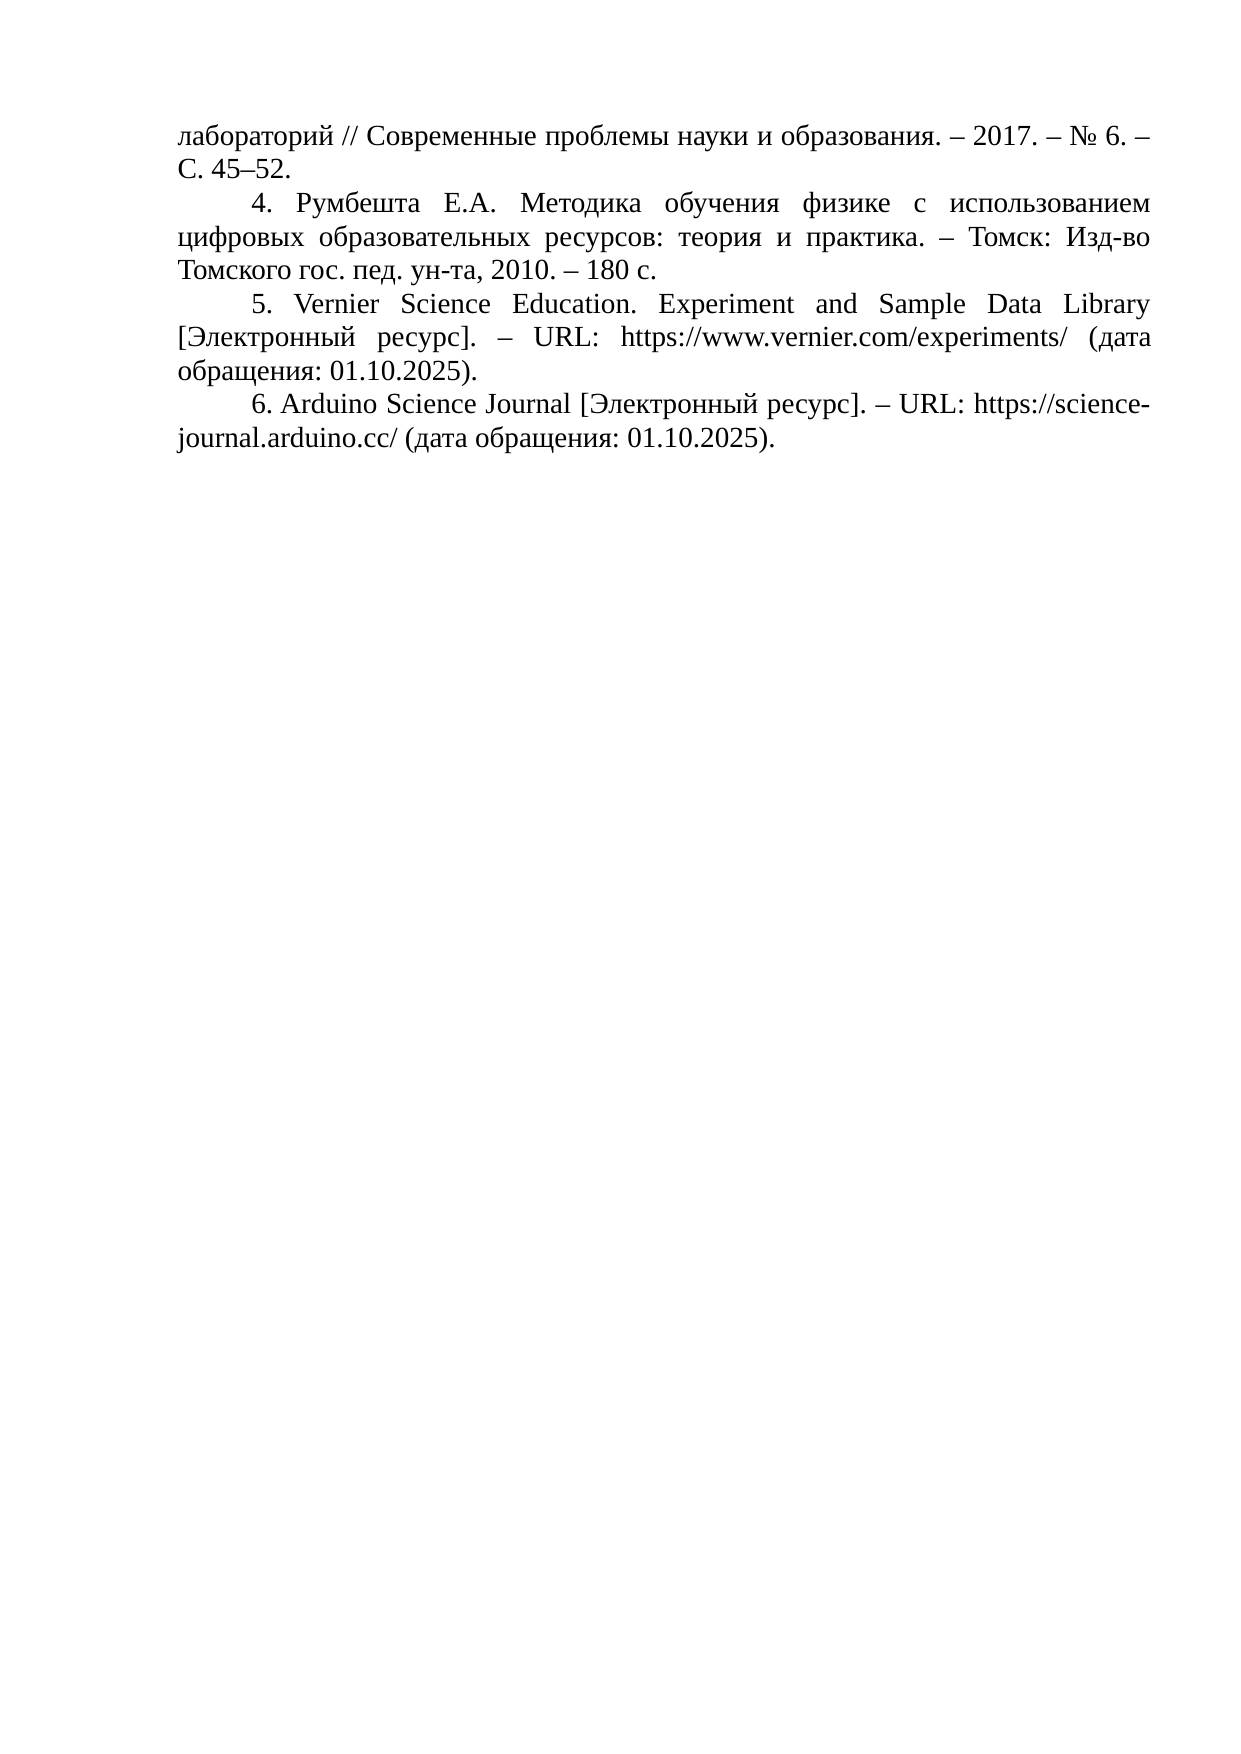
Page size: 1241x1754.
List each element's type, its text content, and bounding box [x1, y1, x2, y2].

text 4. Румбешта Е.А. Методика обучения физике с использованием цифровых образовательных ресурсов: теория и практика. – Томск: Изд-во Томского гос. пед. ун-та, 2010. – 180 с. [177, 185, 1152, 286]
text 6. Arduino Science Journal [Электронный ресурс]. – URL: https://science-journal.arduino.cc/ (дата обращения: 01.10.2025). [177, 386, 1152, 453]
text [177, 118, 1152, 185]
text 5. Vernier Science Education. Experiment and Sample Data Library [Электронный ресурс]. – URL: https://www.vernier.com/experiments/ (дата обращения: 01.10.2025). [177, 286, 1152, 386]
